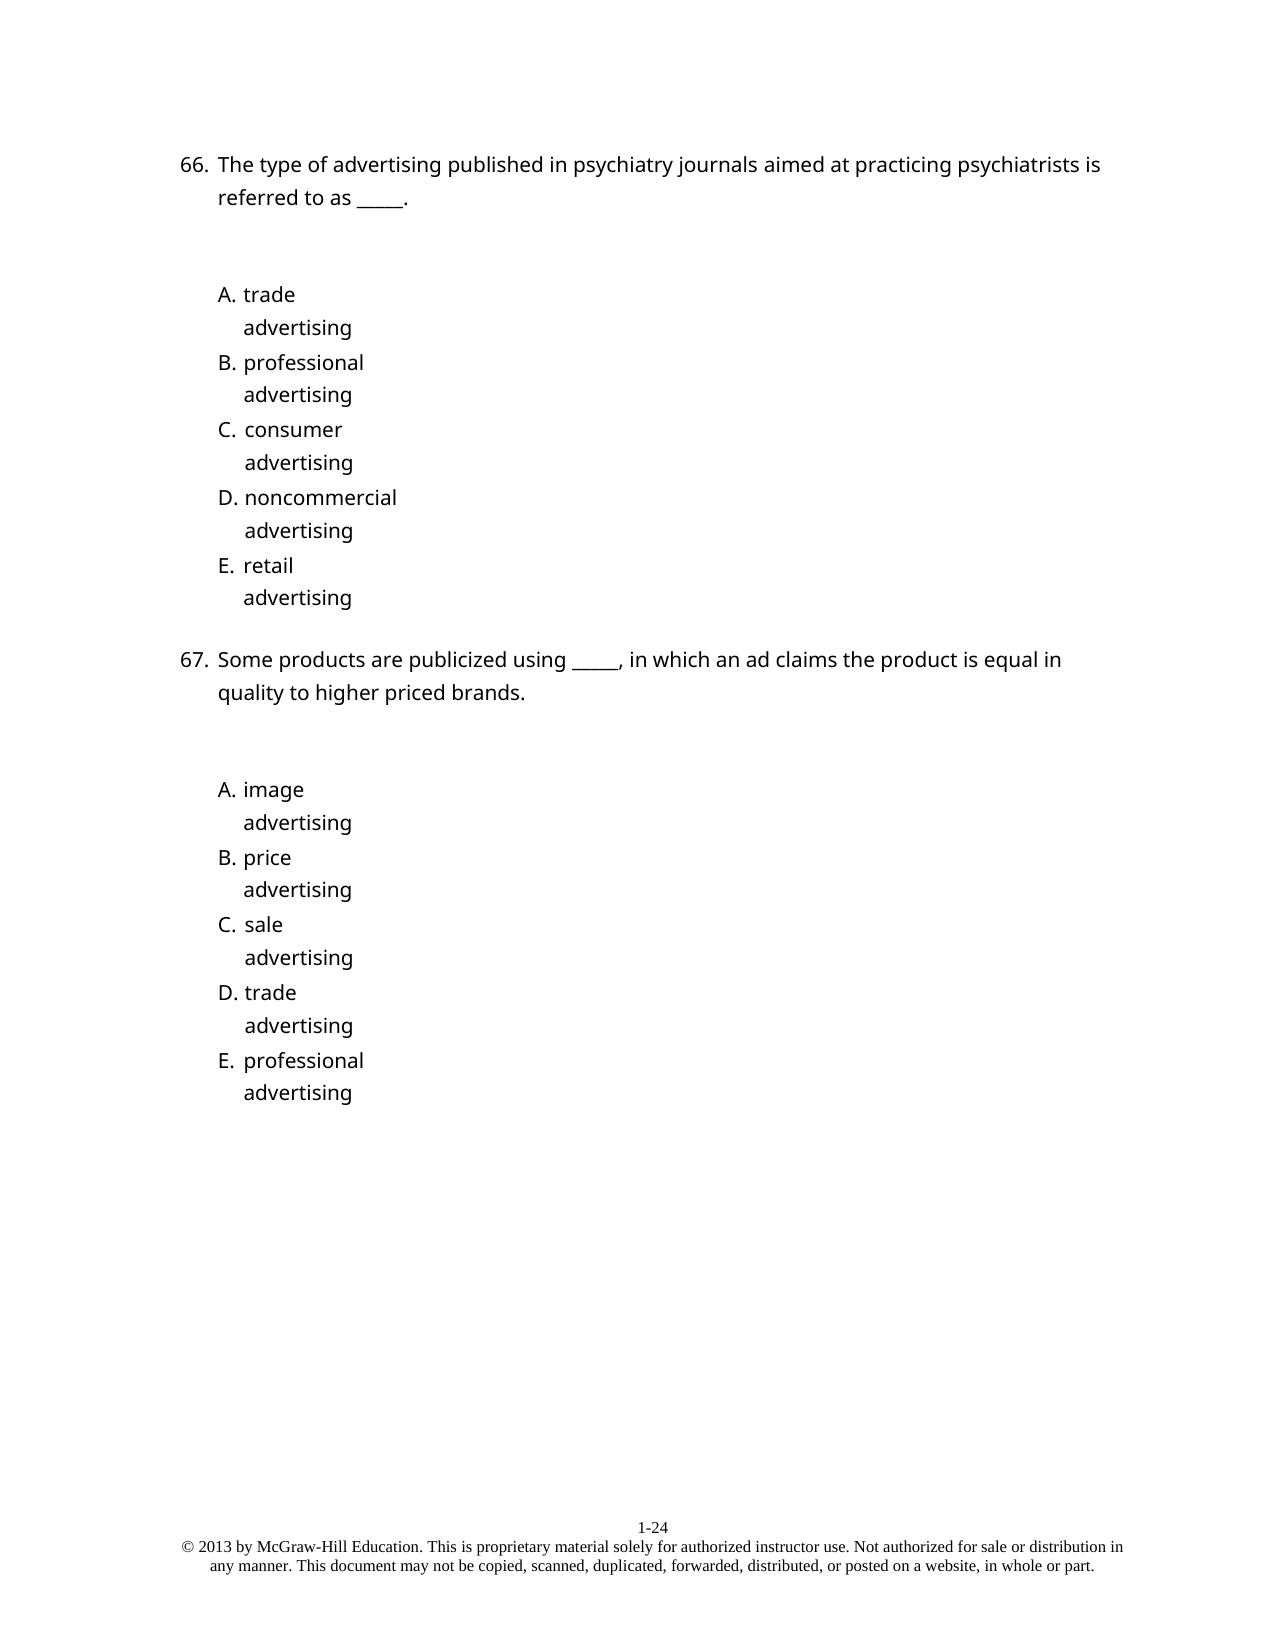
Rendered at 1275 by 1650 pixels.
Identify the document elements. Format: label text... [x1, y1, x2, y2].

table_header The type of advertising published in psychiatry journals aimed at practicing psychiatrists is referred to as _____. [218, 150, 1125, 616]
table_header 66. [180, 150, 218, 616]
table_header Some products are publicized using _____, in which an ad claims the product is equal in quality to higher priced brands. [218, 645, 1125, 1111]
table_header 67. [180, 645, 218, 1111]
